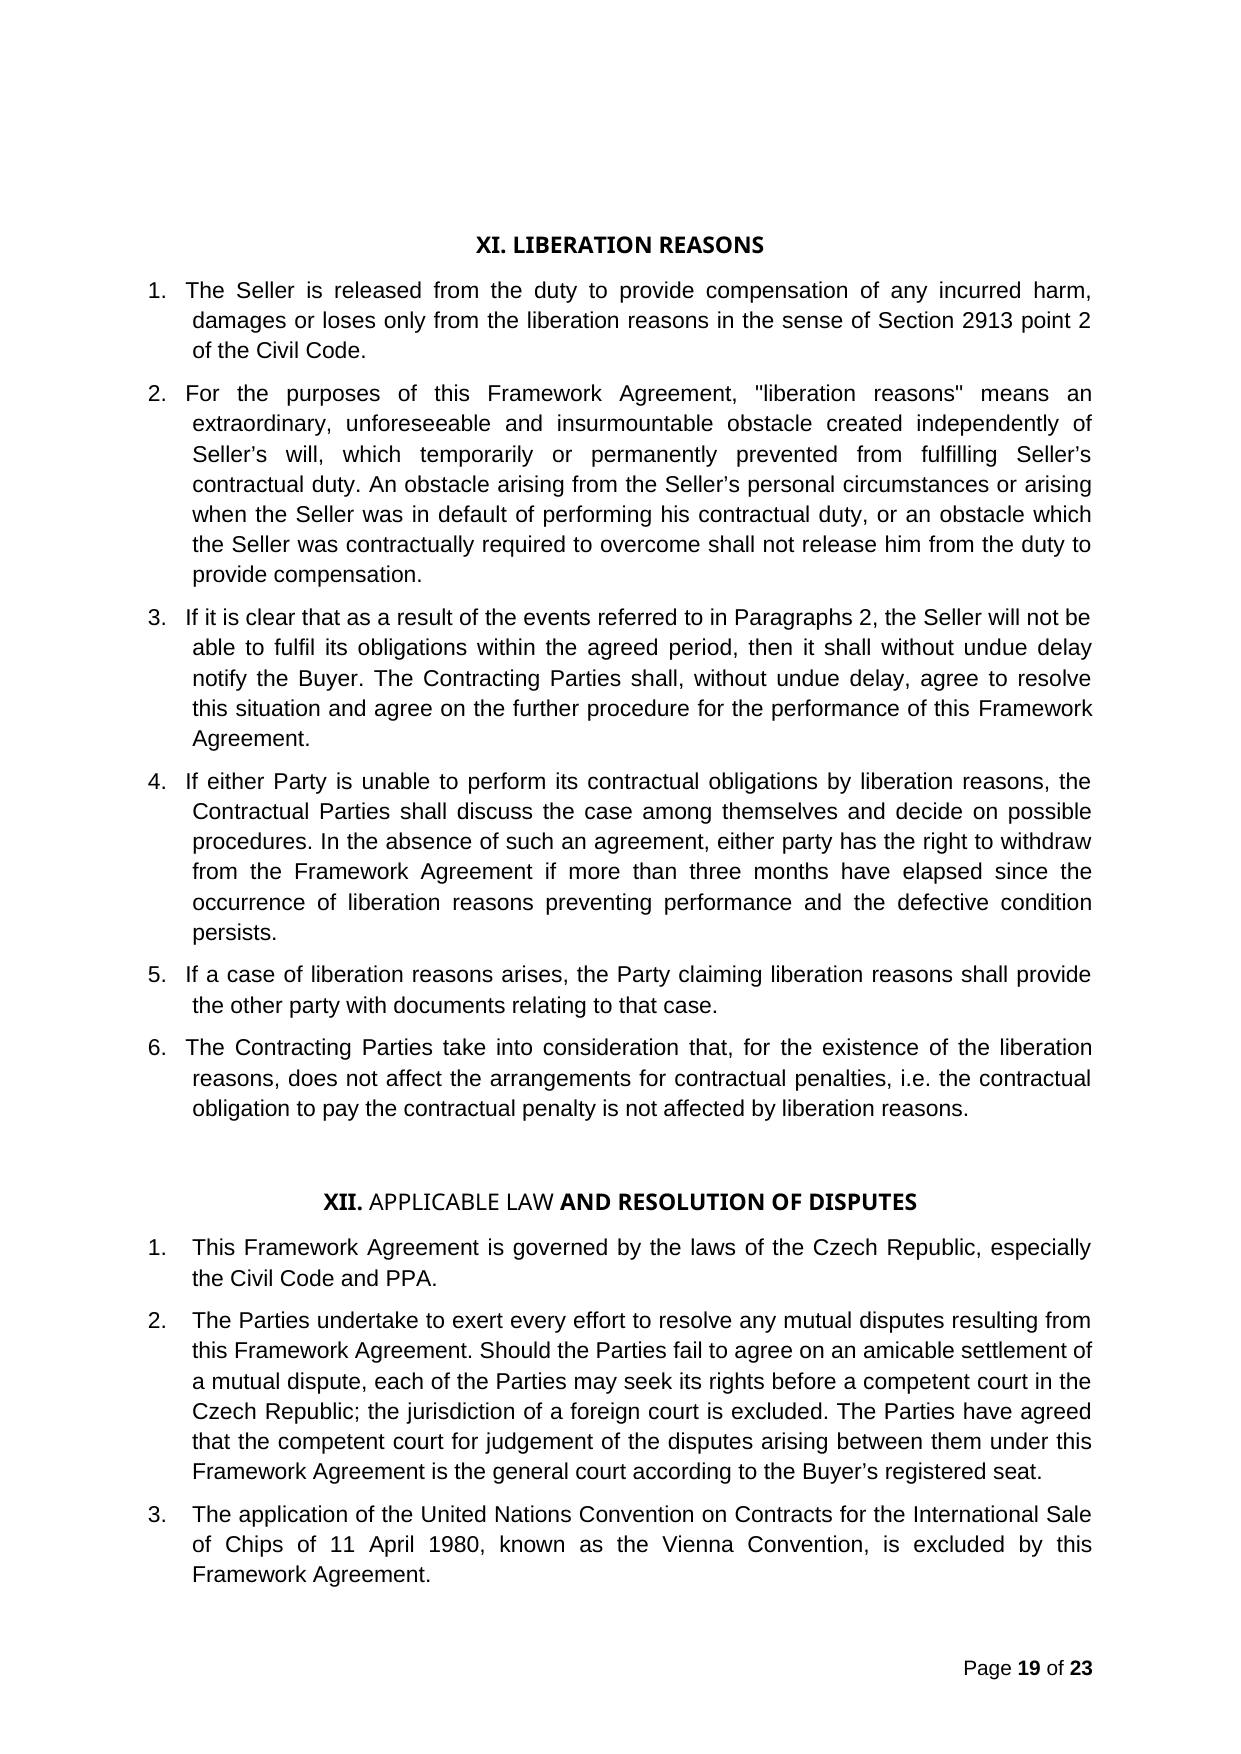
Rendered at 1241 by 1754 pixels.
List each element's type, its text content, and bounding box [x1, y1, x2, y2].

list If either Party is unable to perform its contractual obligations by liberation reasons, the Contractual Parties shall discuss the case among themselves and decide on possible procedures. In the absence of such an agreement, either party has the right to withdraw from the Framework Agreement if more than three months have elapsed since the occurrence of liberation reasons preventing performance and the defective condition persists. [148, 768, 1093, 945]
list For the purposes of this Framework Agreement, "liberation reasons" means an extraordinary, unforeseeable and insurmountable obstacle created independently of Seller’s will, which temporarily or permanently prevented from fulfilling Seller’s contractual duty. An obstacle arising from the Seller’s personal circumstances or arising when the Seller was in default of performing his contractual duty, or an obstacle which the Seller was contractually required to overcome shall not release him from the duty to provide compensation. [148, 380, 1093, 588]
list The Seller is released from the duty to provide compensation of any incurred harm, damages or loses only from the liberation reasons in the sense of Section 2913 point 2 of the Civil Code. [148, 277, 1093, 364]
text XI. liberation reasons [148, 228, 1093, 260]
list The Contracting Parties take into consideration that, for the existence of the liberation reasons, does not affect the arrangements for contractual penalties, i.e. the contractual obligation to pay the contractual penalty is not affected by liberation reasons. [148, 1034, 1093, 1121]
list If a case of liberation reasons arises, the Party claiming liberation reasons shall provide the other party with documents relating to that case. [148, 961, 1093, 1018]
list This Framework Agreement is governed by the laws of the Czech Republic, especially the Civil Code and PPA. [148, 1234, 1093, 1291]
list The Parties undertake to exert every effort to resolve any mutual disputes resulting from this Framework Agreement. Should the Parties fail to agree on an amicable settlement of a mutual dispute, each of the Parties may seek its rights before a competent court in the Czech Republic; the jurisdiction of a foreign court is excluded. The Parties have agreed that the competent court for judgement of the disputes arising between them under this Framework Agreement is the general court according to the Buyer’s registered seat. [148, 1307, 1093, 1484]
list If it is clear that as a result of the events referred to in Paragraphs 2, the Seller will not be able to fulfil its obligations within the agreed period, then it shall without undue delay notify the Buyer. The Contracting Parties shall, without undue delay, agree to resolve this situation and agree on the further procedure for the performance of this Framework Agreement. [148, 604, 1093, 751]
text XII. APPLICABLE LAW AND RESOLUTION OF DISPUTES [148, 1186, 1093, 1217]
list The application of the United Nations Convention on Contracts for the International Sale of Chips of 11 April 1980, known as the Vienna Convention, is excluded by this Framework Agreement. [148, 1501, 1093, 1588]
